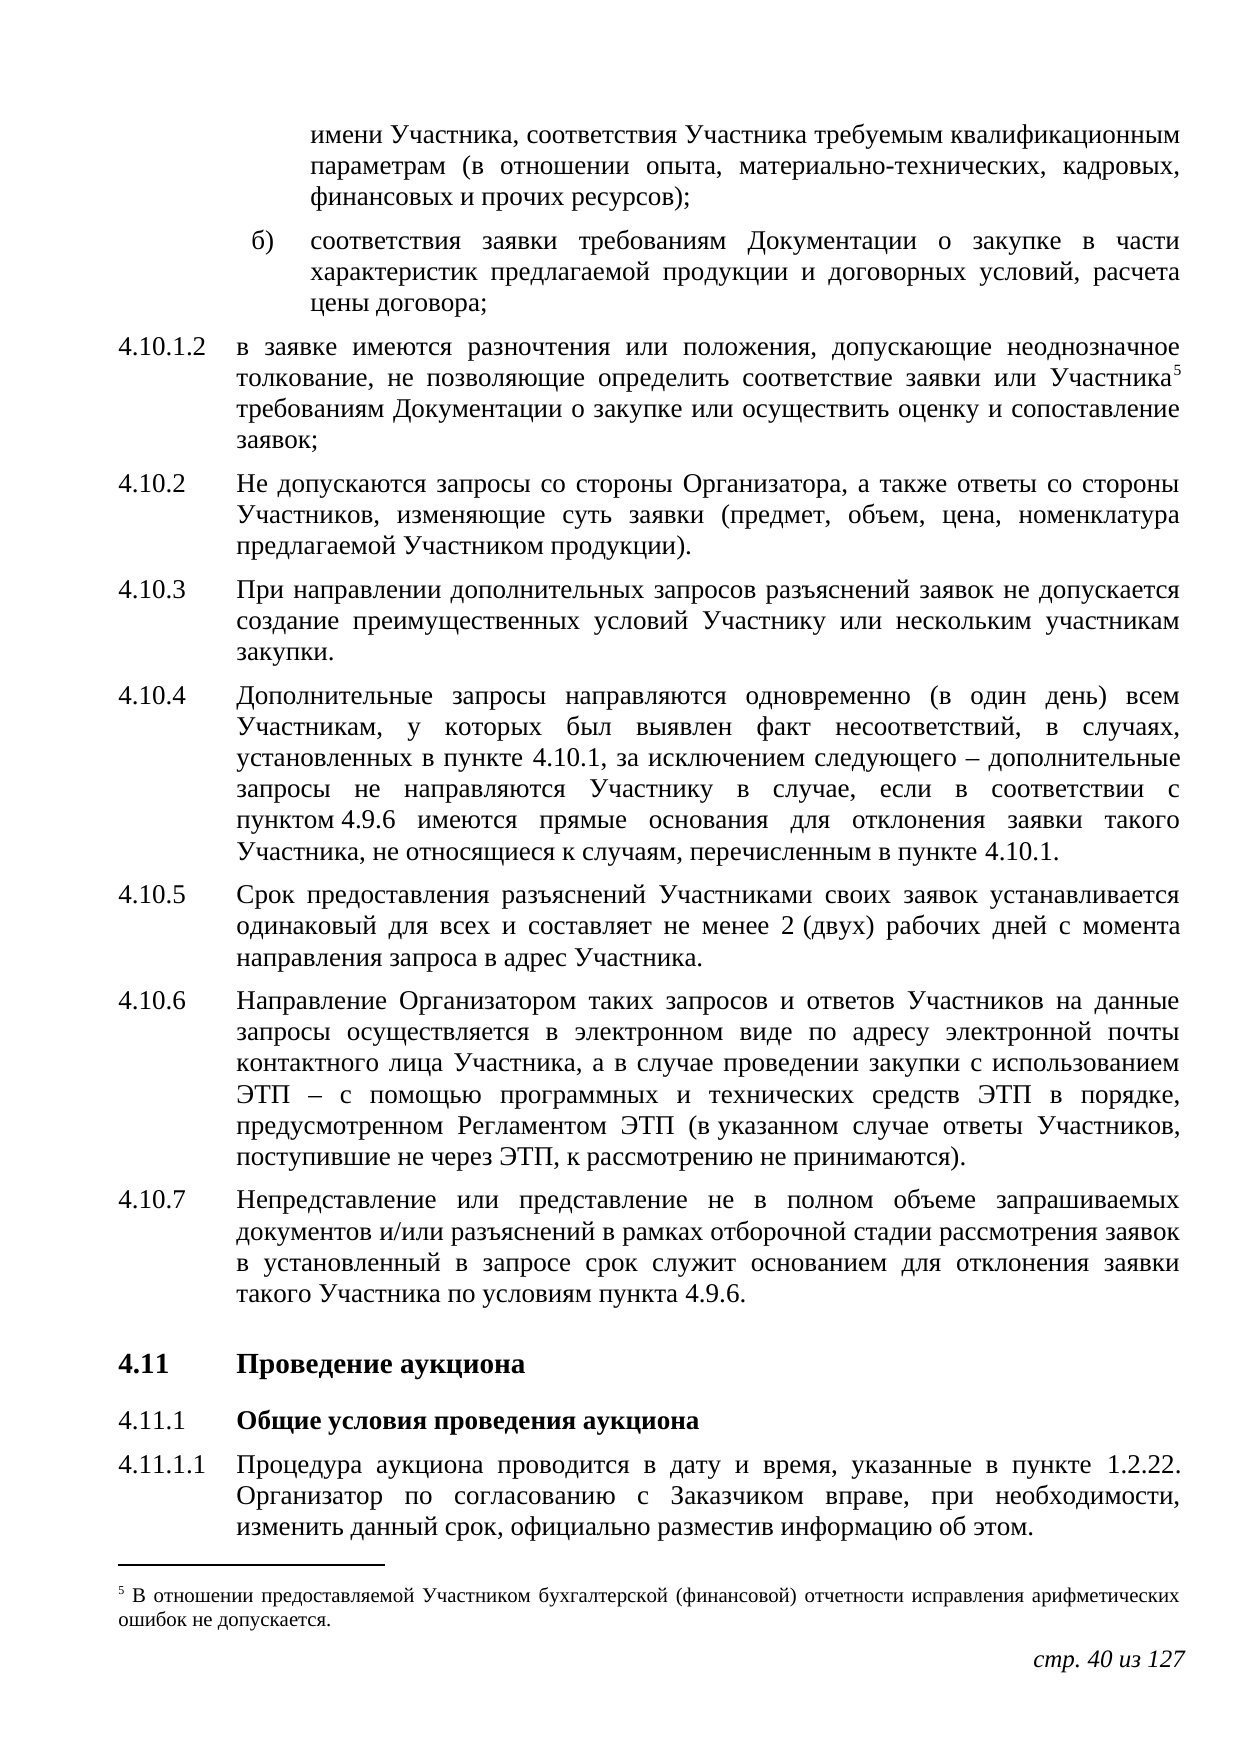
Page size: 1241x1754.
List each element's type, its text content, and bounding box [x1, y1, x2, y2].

subtitle Проведение аукциона [118, 1346, 1181, 1379]
text Непредставление или представление не в полном объеме запрашиваемых документов и/или разъяснений в рамках отборочной стадии рассмотрения заявок в установленный в запросе срок служит основанием для отклонения заявки такого Участника по условиям пункта 4.9.6. [118, 1184, 1181, 1308]
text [251, 118, 1181, 212]
text Дополнительные запросы направляются одновременно (в один день) всем Участникам, у которых был выявлен факт несоответствий, в случаях, установленных в пункте 4.10.1, за исключением следующего – дополнительные запросы не направляются Участнику в случае, если в соответствии с пунктом 4.9.6 имеются прямые основания для отклонения заявки такого Участника, не относящиеся к случаям, перечисленным в пункте 4.10.1. [118, 679, 1181, 866]
text Общие условия проведения аукциона [118, 1404, 1181, 1435]
text Срок предоставления разъяснений Участниками своих заявок устанавливается одинаковый для всех и составляет не менее 2 (двух) рабочих дней с момента направления запроса в адрес Участника. [118, 878, 1181, 972]
text Направление Организатором таких запросов и ответов Участников на данные запросы осуществляется в электронном виде по адресу электронной почты контактного лица Участника, а в случае проведении закупки с использованием ЭТП – с помощью программных и технических средств ЭТП в порядке, предусмотренном Регламентом ЭТП (в указанном случае ответы Участников, поступившие не через ЭТП, к рассмотрению не принимаются). [118, 984, 1181, 1171]
text Процедура аукциона проводится в дату и время, указанные в пункте 1.2.22. Организатор по согласованию с Заказчиком вправе, при необходимости, изменить данный срок, официально разместив информацию об этом. [118, 1448, 1181, 1541]
list в заявке имеются разночтения или положения, допускающие неоднозначное толкование, не позволяющие определить соответствие заявки или Участника требованиям Документации о закупке или осуществить оценку и сопоставление заявок; [118, 330, 1181, 454]
text соответствия заявки требованиям Документации о закупке в части характеристик предлагаемой продукции и договорных условий, расчета цены договора; [251, 224, 1181, 317]
text Не допускаются запросы со стороны Организатора, а также ответы со стороны Участников, изменяющие суть заявки (предмет, объем, цена, номенклатура предлагаемой Участником продукции). [118, 467, 1181, 561]
text При направлении дополнительных запросов разъяснений заявок не допускается создание преимущественных условий Участнику или нескольким участникам закупки. [118, 573, 1181, 666]
